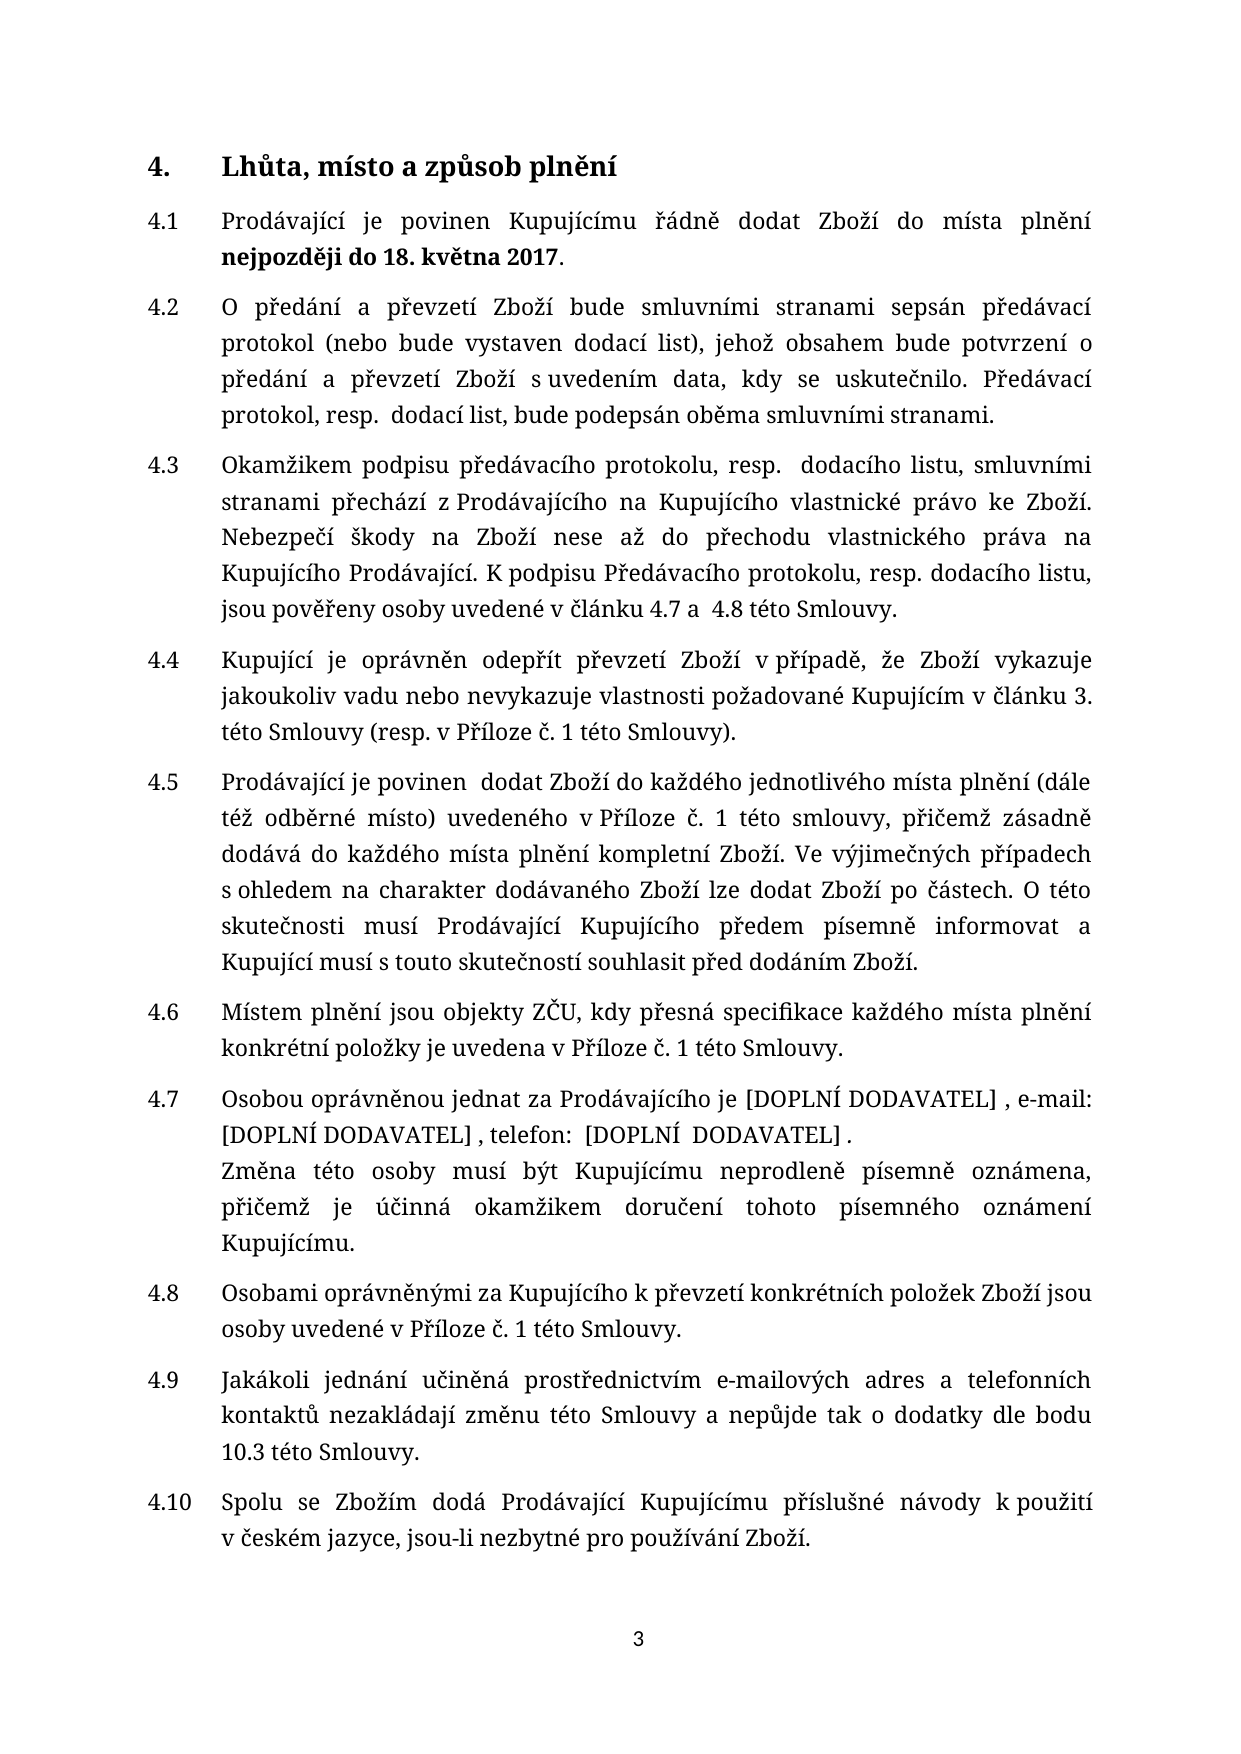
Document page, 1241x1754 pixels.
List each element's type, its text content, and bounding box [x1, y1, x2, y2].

text 4.3 Okamžikem podpisu předávacího protokolu, resp. dodacího listu, smluvními stranami přechází z Prodávajícího na Kupujícího vlastnické právo ke Zboží. Nebezpečí škody na Zboží nese až do přechodu vlastnického práva na Kupujícího Prodávající. K podpisu Předávacího protokolu, resp. dodacího listu, jsou pověřeny osoby uvedené v článku 4.7 a 4.8 této Smlouvy. [148, 449, 1092, 624]
text 4.8 Osobami oprávněnými za Kupujícího k převzetí konkrétních položek Zboží jsou osoby uvedené v Příloze č. 1 této Smlouvy. [148, 1277, 1092, 1344]
text 4.6 Místem plnění jsou objekty ZČU, kdy přesná specifikace každého místa plnění konkrétní položky je uvedena v Příloze č. 1 této Smlouvy. [148, 996, 1092, 1063]
text 4.2 O předání a převzetí Zboží bude smluvními stranami sepsán předávací protokol (nebo bude vystaven dodací list), jehož obsahem bude potvrzení o předání a převzetí Zboží s uvedením data, kdy se uskutečnilo. Předávací protokol, resp. dodací list, bude podepsán oběma smluvními stranami. [148, 291, 1092, 430]
text 4.7 Osobou oprávněnou jednat za Prodávajícího je [DOPLNÍ DODAVATEL] , e-mail: [DOPLNÍ DODAVATEL] , telefon: [DOPLNÍ DODAVATEL] . [148, 1083, 1092, 1150]
text 4.10 Spolu se Zbožím dodá Prodávající Kupujícímu příslušné návody k použití v českém jazyce, jsou-li nezbytné pro používání Zboží. [148, 1486, 1092, 1553]
text 4.5 Prodávající je povinen dodat Zboží do každého jednotlivého místa plnění (dále též odběrné místo) uvedeného v Příloze č. 1 této smlouvy, přičemž zásadně dodává do každého místa plnění kompletní Zboží. Ve výjimečných případech s ohledem na charakter dodávaného Zboží lze dodat Zboží po částech. O této skutečnosti musí Prodávající Kupujícího předem písemně informovat a Kupující musí s touto skutečností souhlasit před dodáním Zboží. [148, 766, 1092, 977]
text 4. Lhůta, místo a způsob plnění [148, 148, 1092, 184]
text 4.9 Jakákoli jednání učiněná prostřednictvím e-mailových adres a telefonních kontaktů nezakládají změnu této Smlouvy a nepůjde tak o dodatky dle bodu 10.3 této Smlouvy. [148, 1363, 1092, 1467]
text Změna této osoby musí být Kupujícímu neprodleně písemně oznámena, přičemž je účinná okamžikem doručení tohoto písemného oznámení Kupujícímu. [148, 1155, 1092, 1258]
text 4.1 Prodávající je povinen Kupujícímu řádně dodat Zboží do místa plnění nejpozději do 18. května 2017. [148, 205, 1092, 272]
text 4.4 Kupující je oprávněn odepřít převzetí Zboží v případě, že Zboží vykazuje jakoukoliv vadu nebo nevykazuje vlastnosti požadované Kupujícím v článku 3. této Smlouvy (resp. v Příloze č. 1 této Smlouvy). [148, 644, 1092, 747]
